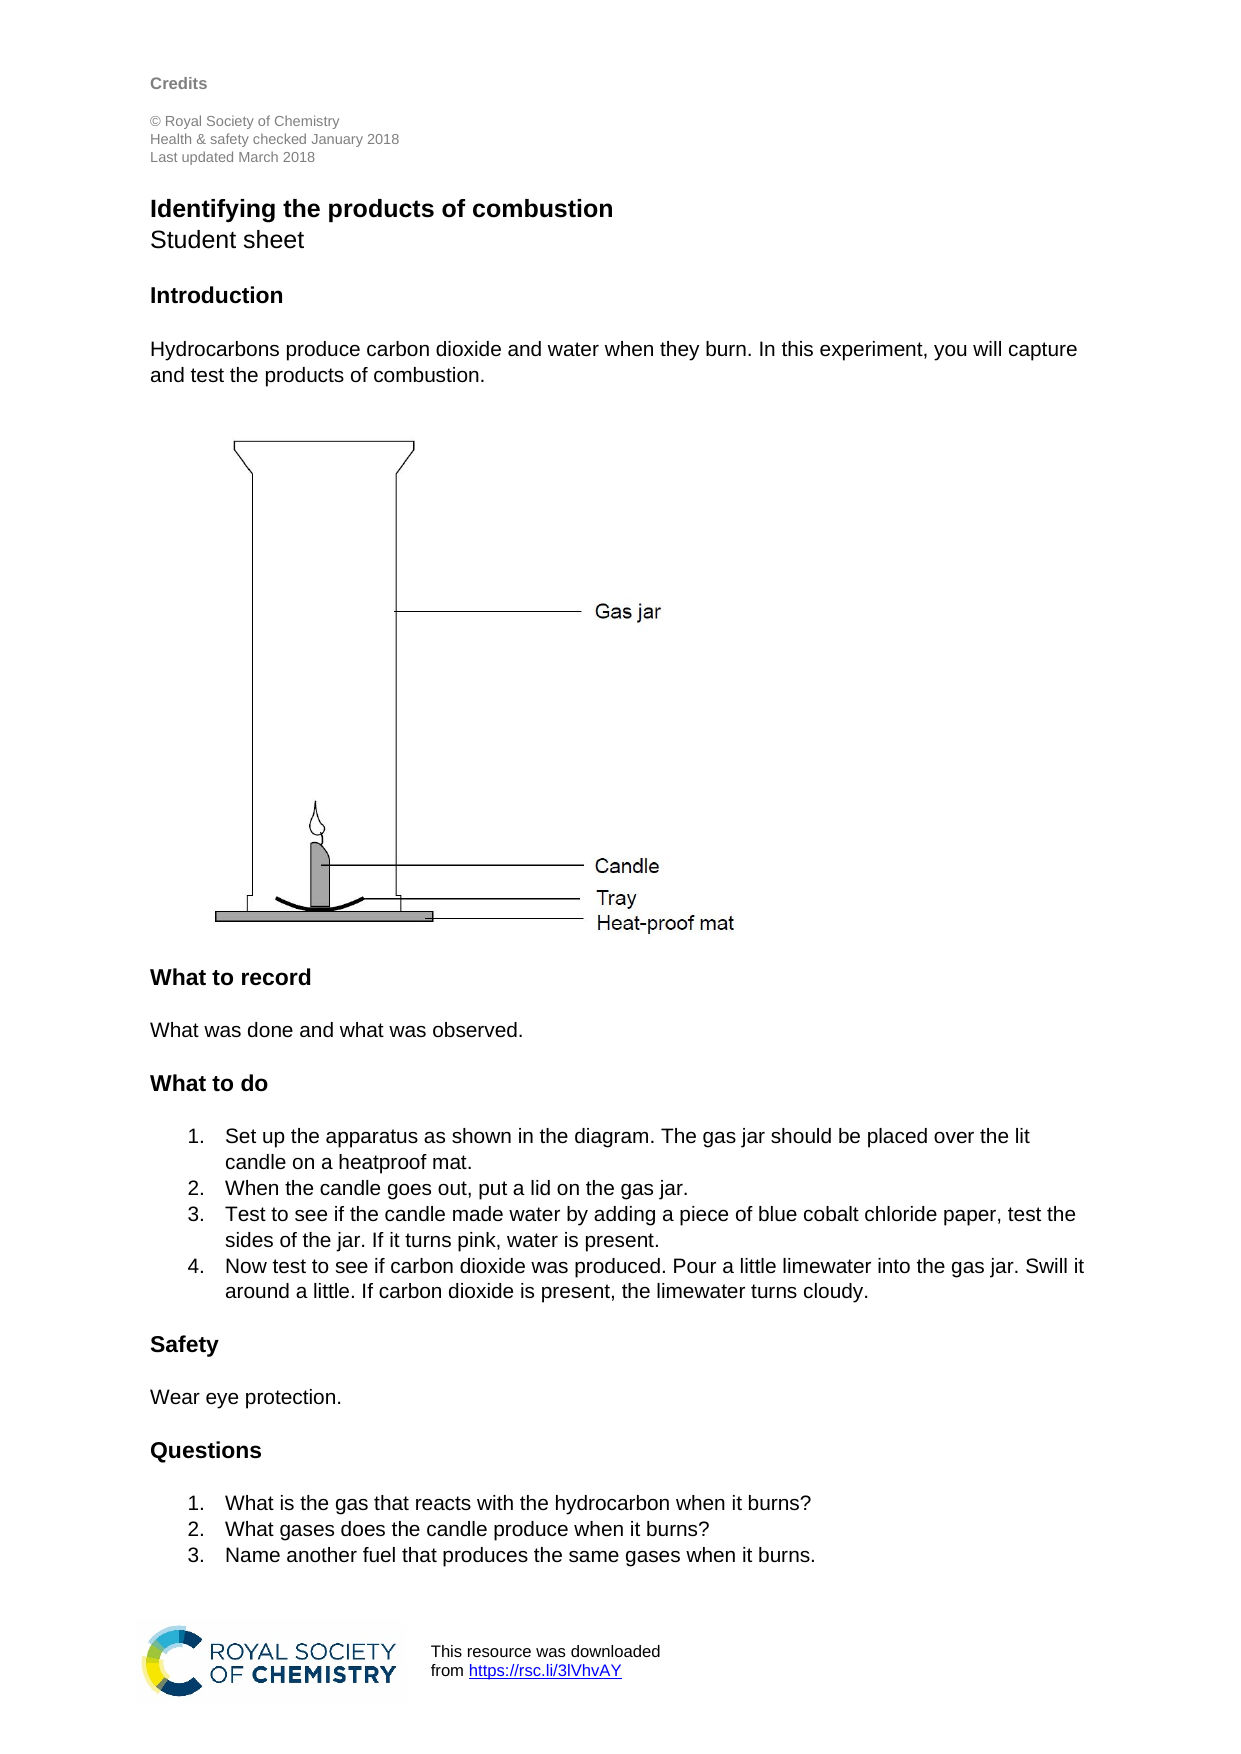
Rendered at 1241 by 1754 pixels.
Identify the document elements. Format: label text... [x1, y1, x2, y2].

text What to do [150, 1070, 1090, 1096]
list When the candle goes out, put a lid on the gas jar. [187, 1176, 1090, 1200]
text Identifying the products of combustion [150, 194, 1090, 223]
list Name another fuel that produces the same gases when it burns. [187, 1543, 1090, 1567]
text Safety [150, 1331, 1090, 1357]
text Hydrocarbons produce carbon dioxide and water when they burn. In this experiment, you will capture and test the products of combustion. [150, 337, 1090, 386]
text Introduction [150, 282, 1090, 309]
text What was done and what was observed. [150, 1018, 1090, 1042]
list What is the gas that reacts with the hydrocarbon when it burns? [187, 1491, 1090, 1515]
list Test to see if the candle made water by adding a piece of blue cobalt chloride paper, test the sides of the jar. If it turns pink, water is present. [187, 1202, 1090, 1252]
list Set up the apparatus as shown in the diagram. The gas jar should be placed over the lit candle on a heatproof mat. [187, 1124, 1090, 1174]
text Student sheet [150, 226, 1090, 254]
text What to record [150, 964, 1090, 990]
text Questions [150, 1437, 1090, 1463]
picture [150, 414, 788, 962]
text Wear eye protection. [150, 1385, 1090, 1409]
picture [136, 1618, 407, 1704]
list Now test to see if carbon dioxide was produced. Pour a little limewater into the gas jar. Swill it around a little. If carbon dioxide is present, the limewater turns cloudy. [187, 1253, 1090, 1303]
list What gases does the candle produce when it burns? [187, 1517, 1090, 1541]
